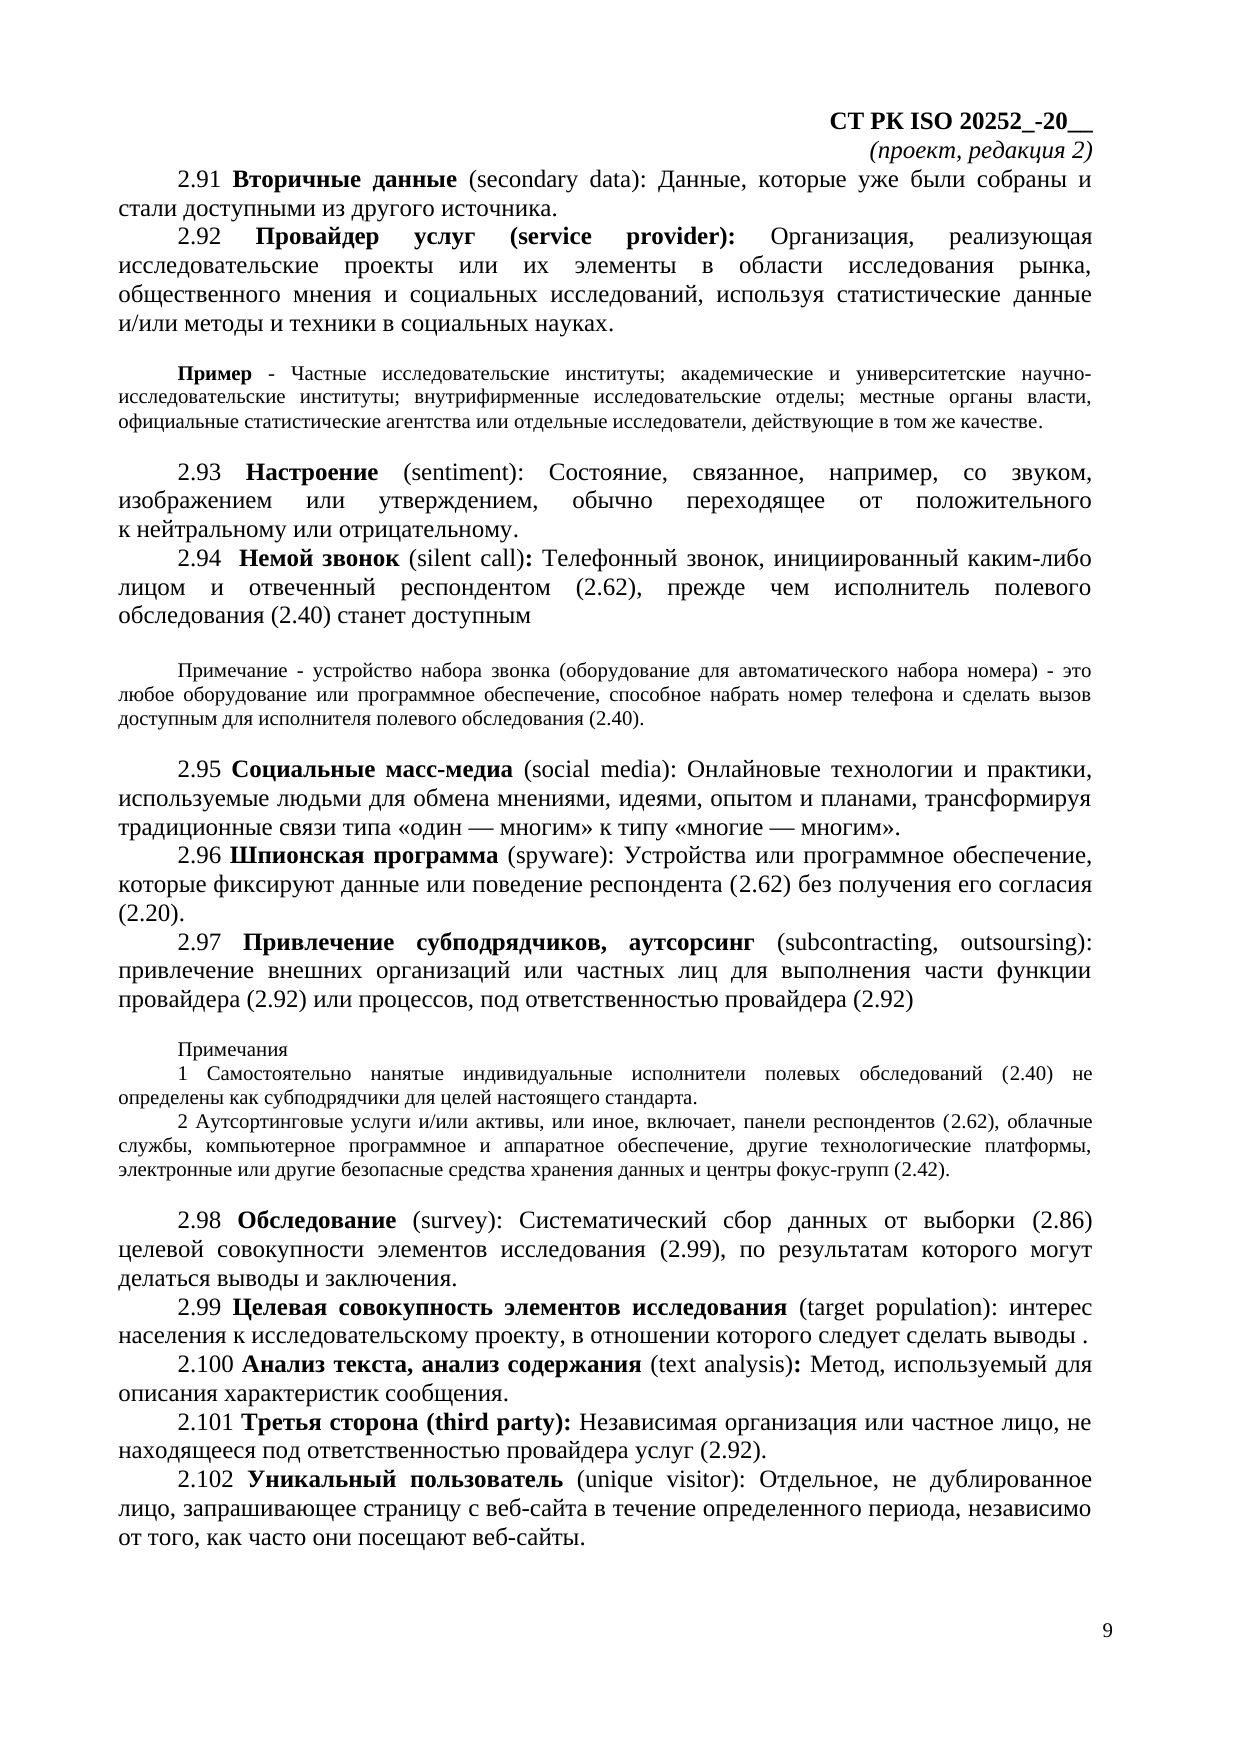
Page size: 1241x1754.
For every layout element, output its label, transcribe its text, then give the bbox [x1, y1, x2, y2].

text Пример - Частные исследовательские институты; академические и университетские научно-исследовательские институты; внутрифирменные исследовательские отделы; местные органы власти, официальные статистические агентства или отдельные исследователи, действующие в том же качестве. [118, 360, 1092, 433]
text 2.94 Немой звонок (silent call): Телефонный звонок, инициированный каким-либо лицом и отвеченный респондентом (2.62), прежде чем исполнитель полевого обследования (2.40) станет доступным [118, 543, 1092, 629]
text 2.91 Вторичные данные (secondary data): Данные, которые уже были собраны и стали доступными из другого источника. [118, 164, 1092, 221]
text 2.96 Шпионская программа (spyware): Устройства или программное обеспечение, которые фиксируют данные или поведение респондента (2.62) без получения его согласия (2.20). [118, 840, 1092, 927]
text 1 Самостоятельно нанятые индивидуальные исполнители полевых обследований (2.40) не определены как субподрядчики для целей настоящего стандарта. [118, 1061, 1092, 1109]
text 2.102 Уникальный пользователь (unique visitor): Отдельное, не дублированное лицо, запрашивающее страницу с веб-сайта в течение определенного периода, независимо от того, как часто они посещают веб-сайты. [118, 1464, 1092, 1550]
text 2 Аутсортинговые услуги и/или активы, или иное, включает, панели респондентов (2.62), облачные службы, компьютерное программное и аппаратное обеспечение, другие технологические платформы, электронные или другие безопасные средства хранения данных и центры фокус-групп (2.42). [118, 1109, 1092, 1181]
text 2.101 Третья сторона (third party): Независимая организация или частное лицо, не находящееся под ответственностью провайдера услуг (2.92). [118, 1407, 1092, 1464]
text 2.100 Анализ текста, анализ содержания (text analysis): Метод, используемый для описания характеристик сообщения. [118, 1349, 1092, 1407]
text Примечание - устройство набора звонка (оборудование для автоматического набора номера) - это любое оборудование или программное обеспечение, способное набрать номер телефона и сделать вызов доступным для исполнителя полевого обследования (2.40). [118, 658, 1092, 730]
text 2.99 Целевая совокупность элементов исследования (target population): интерес населения к исследовательскому проекту, в отношении которого следует сделать выводы . [118, 1292, 1092, 1349]
text 2.93 Настроение (sentiment): Состояние, связанное, например, со звуком, изображением или утверждением, обычно переходящее от положительного к нейтральному или отрицательному. [118, 457, 1092, 543]
text Примечания [118, 1037, 1092, 1061]
text 2.97 Привлечение субподрядчиков, аутсорсинг (subcontracting, outsoursing): привлечение внешних организаций или частных лиц для выполнения части функции провайдера (2.92) или процессов, под ответственностью провайдера (2.92) [118, 927, 1092, 1013]
text 2.92 Провайдер услуг (service provider): Организация, реализующая исследовательские проекты или их элементы в области исследования рынка, общественного мнения и социальных исследований, используя статистические данные и/или методы и техники в социальных науках. [118, 221, 1092, 336]
text 2.98 Обследование (survey): Систематический сбор данных от выборки (2.86) целевой совокупности элементов исследования (2.99), по результатам которого могут делаться выводы и заключения. [118, 1205, 1092, 1292]
text 2.95 Социальные масс-медиа (social media): Онлайновые технологии и практики, используемые людьми для обмена мнениями, идеями, опытом и планами, трансформируя традиционные связи типа «один — многим» к типу «многие — многим». [118, 754, 1092, 840]
